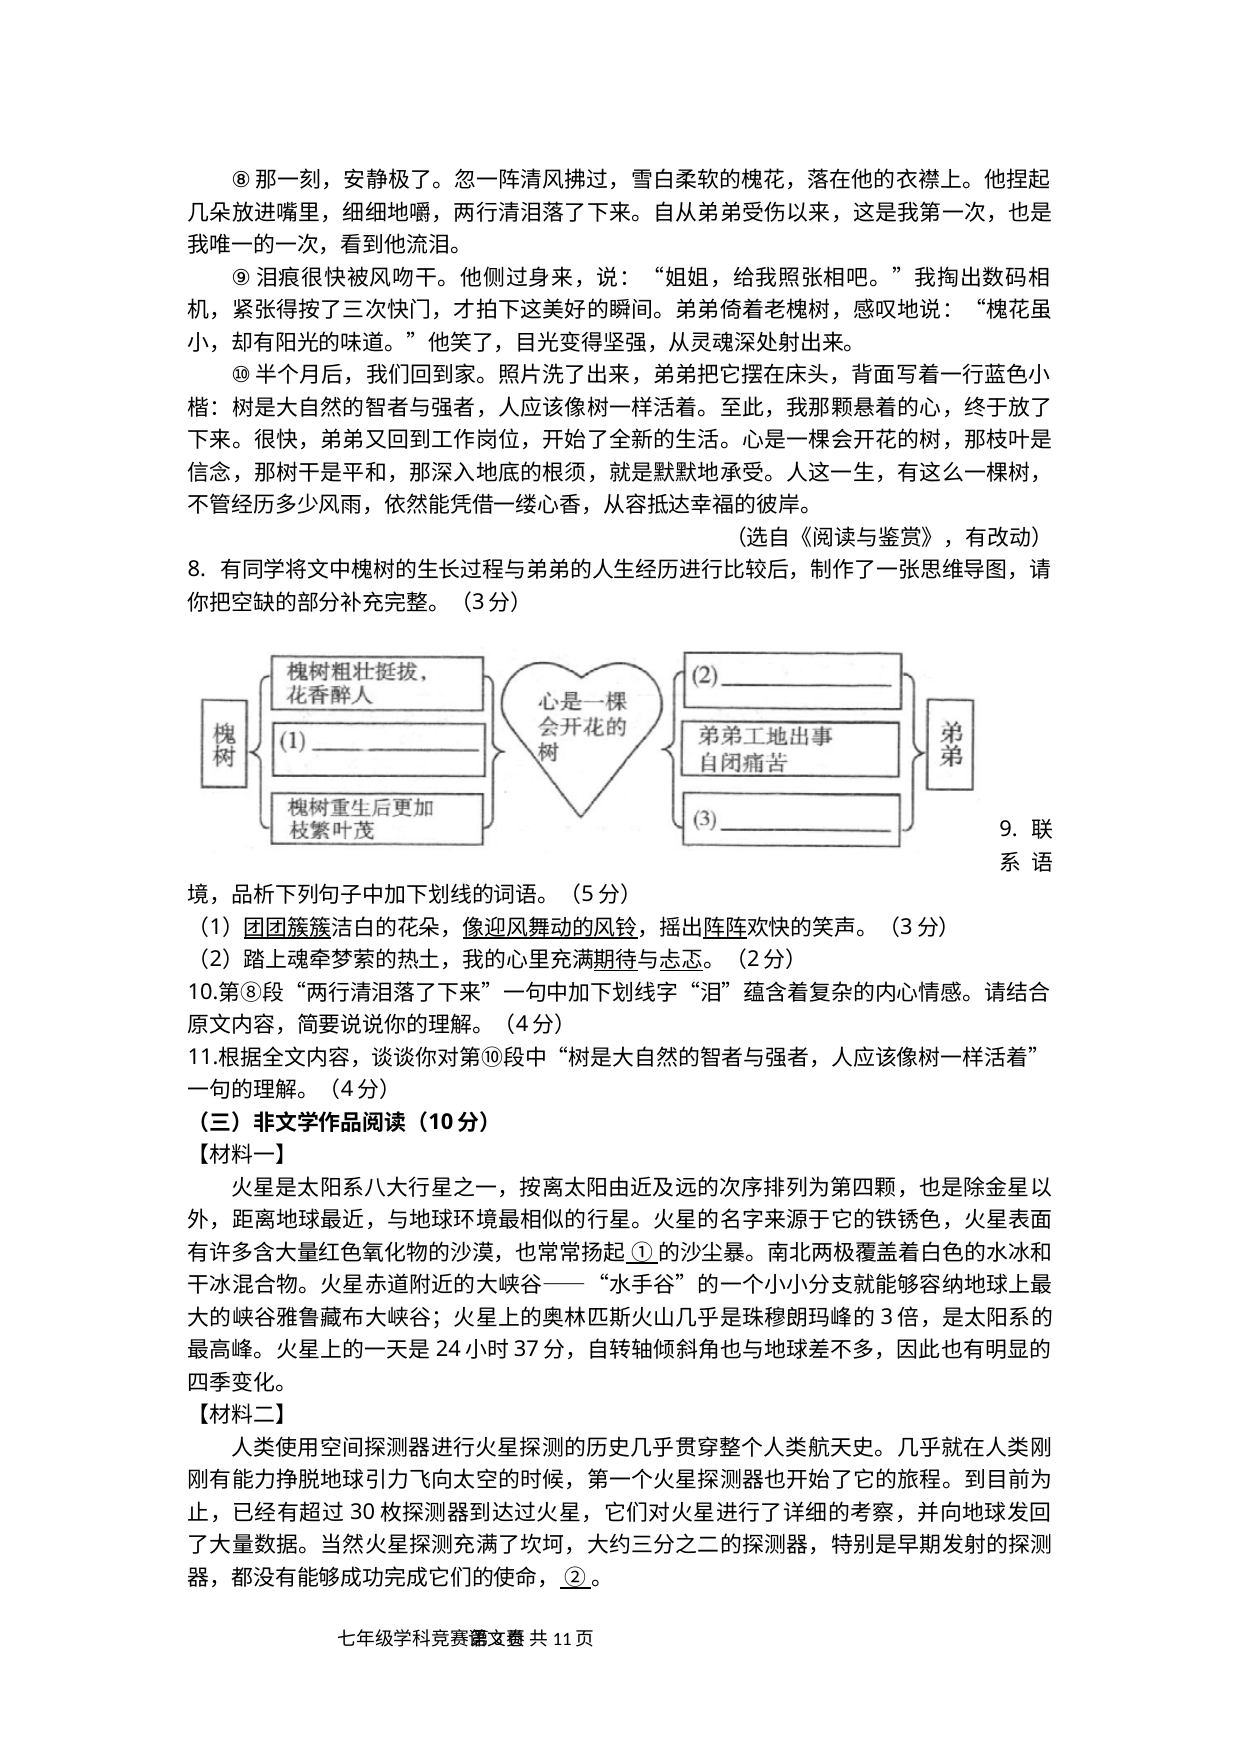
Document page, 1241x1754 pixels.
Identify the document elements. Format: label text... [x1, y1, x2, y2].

list 有同学将文中槐树的生长过程与弟弟的人生经历进行比较后，制作了一张思维导图，请你把空缺的部分补充完整。（3分） [187, 552, 1053, 617]
text （选自《阅读与鉴赏》，有改动） [187, 519, 1053, 552]
text （三）非文学作品阅读（10分） [187, 1104, 1053, 1137]
list 9.联系语境，品析下列句子中加下划线的词语。（5分） [187, 812, 1053, 909]
text ⑩半个月后，我们回到家。照片洗了出来，弟弟把它摆在床头，背面写着一行蓝色小楷：树是大自然的智者与强者，人应该像树一样活着。至此，我那颗悬着的心，终于放了下来。很快，弟弟又回到工作岗位，开始了全新的生活。心是一棵会开花的树，那枝叶是信念，那树干是平和，那深入地底的根须，就是默默地承受。人这一生，有这么一棵树，不管经历多少风雨，依然能凭借一缕心香，从容抵达幸福的彼岸。 [187, 357, 1053, 519]
picture [197, 647, 981, 854]
text 10.第⑧段“两行清泪落了下来”一句中加下划线字“泪”蕴含着复杂的内心情感。请结合原文内容，简要说说你的理解。（4分） [187, 974, 1053, 1039]
text ⑨泪痕很快被风吻干。他侧过身来，说：“姐姐，给我照张相吧。”我掏出数码相机，紧张得按了三次快门，才拍下这美好的瞬间。弟弟倚着老槐树，感叹地说：“槐花虽小，却有阳光的味道。”他笑了，目光变得坚强，从灵魂深处射出来。 [187, 259, 1053, 357]
list （1）团团簇簇洁白的花朵，像迎风舞动的风铃，摇出阵阵欢快的笑声。（3分） [187, 909, 1053, 942]
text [187, 1137, 1053, 1592]
text ⑧那一刻，安静极了。忽一阵清风拂过，雪白柔软的槐花，落在他的衣襟上。他捏起几朵放进嘴里，细细地嚼，两行清泪落了下来。自从弟弟受伤以来，这是我第一次，也是我唯一的一次，看到他流泪。 [187, 162, 1053, 259]
list （2）踏上魂牵梦萦的热土，我的心里充满期待与忐忑。（2分） [187, 942, 1053, 974]
text 11.根据全文内容，谈谈你对第⑩段中“树是大自然的智者与强者，人应该像树一样活着”一句的理解。（4分） [187, 1039, 1053, 1104]
